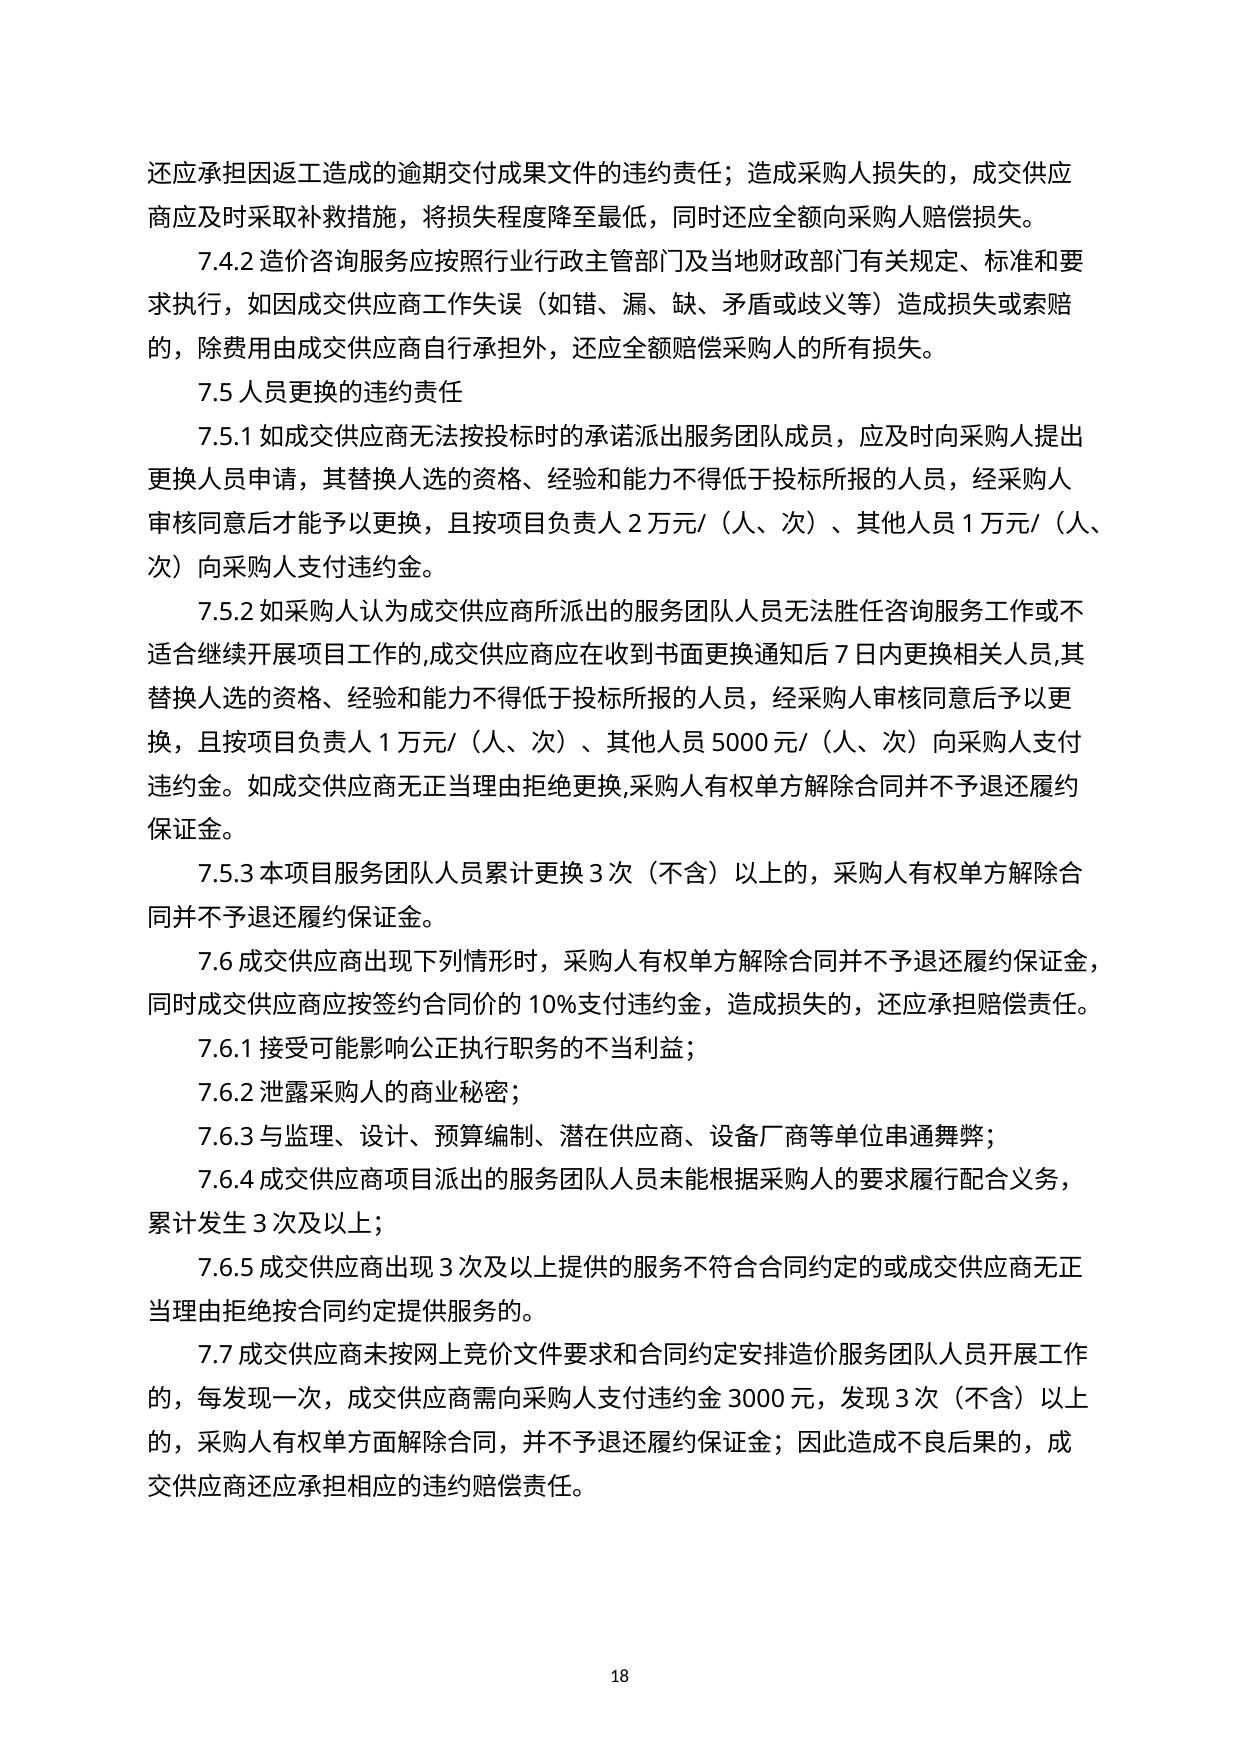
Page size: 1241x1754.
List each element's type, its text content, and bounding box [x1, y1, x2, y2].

text 7.5.2如采购人认为成交供应商所派出的服务团队人员无法胜任咨询服务工作或不适合继续开展项目工作的,成交供应商应在收到书面更换通知后7日内更换相关人员,其替换人选的资格、经验和能力不得低于投标所报的人员，经采购人审核同意后予以更换，且按项目负责人1万元/（人、次）、其他人员5000元/（人、次）向采购人支付违约金。如成交供应商无正当理由拒绝更换,采购人有权单方解除合同并不予退还履约保证金。 [148, 585, 1093, 848]
text 7.5.1如成交供应商无法按投标时的承诺派出服务团队成员，应及时向采购人提出更换人员申请，其替换人选的资格、经验和能力不得低于投标所报的人员，经采购人审核同意后才能予以更换，且按项目负责人2万元/（人、次）、其他人员1万元/（人、次）向采购人支付违约金。 [148, 410, 1093, 506]
text 7.5人员更换的违约责任 [148, 366, 1093, 410]
text 7.6.2泄露采购人的商业秘密； [148, 1066, 1093, 1110]
text 7.6成交供应商出现下列情形时，采购人有权单方解除合同并不予退还履约保证金，同时成交供应商应按签约合同价的10%支付违约金，造成损失的，还应承担赔偿责任。 [148, 935, 1093, 987]
text 7.6.1接受可能影响公正执行职务的不当利益； [148, 1023, 1093, 1066]
text 7.5.1如成交供应商无法按投标时的承诺派出服务团队成员，应及时向采购人提出更换人员申请，其替换人选的资格、经验和能力不得低于投标所报的人员，经采购人审核同意后才能予以更换，且按项目负责人2万元/（人、次）、其他人员1万元/（人、次）向采购人支付违约金。 [148, 540, 1093, 585]
text 7.6.3与监理、设计、预算编制、潜在供应商、设备厂商等单位串通舞弊； [148, 1110, 1093, 1154]
text 7.6.5成交供应商出现3次及以上提供的服务不符合合同约定的或成交供应商无正当理由拒绝按合同约定提供服务的。 [148, 1241, 1093, 1329]
text 7.6.4成交供应商项目派出的服务团队人员未能根据采购人的要求履行配合义务，累计发生3次及以上； [148, 1154, 1093, 1241]
text 7.5.3本项目服务团队人员累计更换3次（不含）以上的，采购人有权单方解除合同并不予退还履约保证金。 [148, 848, 1093, 935]
text 7.7成交供应商未按网上竞价文件要求和合同约定安排造价服务团队人员开展工作的，每发现一次，成交供应商需向采购人支付违约金3000元，发现3次（不含）以上的，采购人有权单方面解除合同，并不予退还履约保证金；因此造成不良后果的，成交供应商还应承担相应的违约赔偿责任。 [148, 1329, 1093, 1504]
text 7.4.2造价咨询服务应按照行业行政主管部门及当地财政部门有关规定、标准和要求执行，如因成交供应商工作失误（如错、漏、缺、矛盾或歧义等）造成损失或索赔的，除费用由成交供应商自行承担外，还应全额赔偿采购人的所有损失。 [148, 235, 1093, 366]
